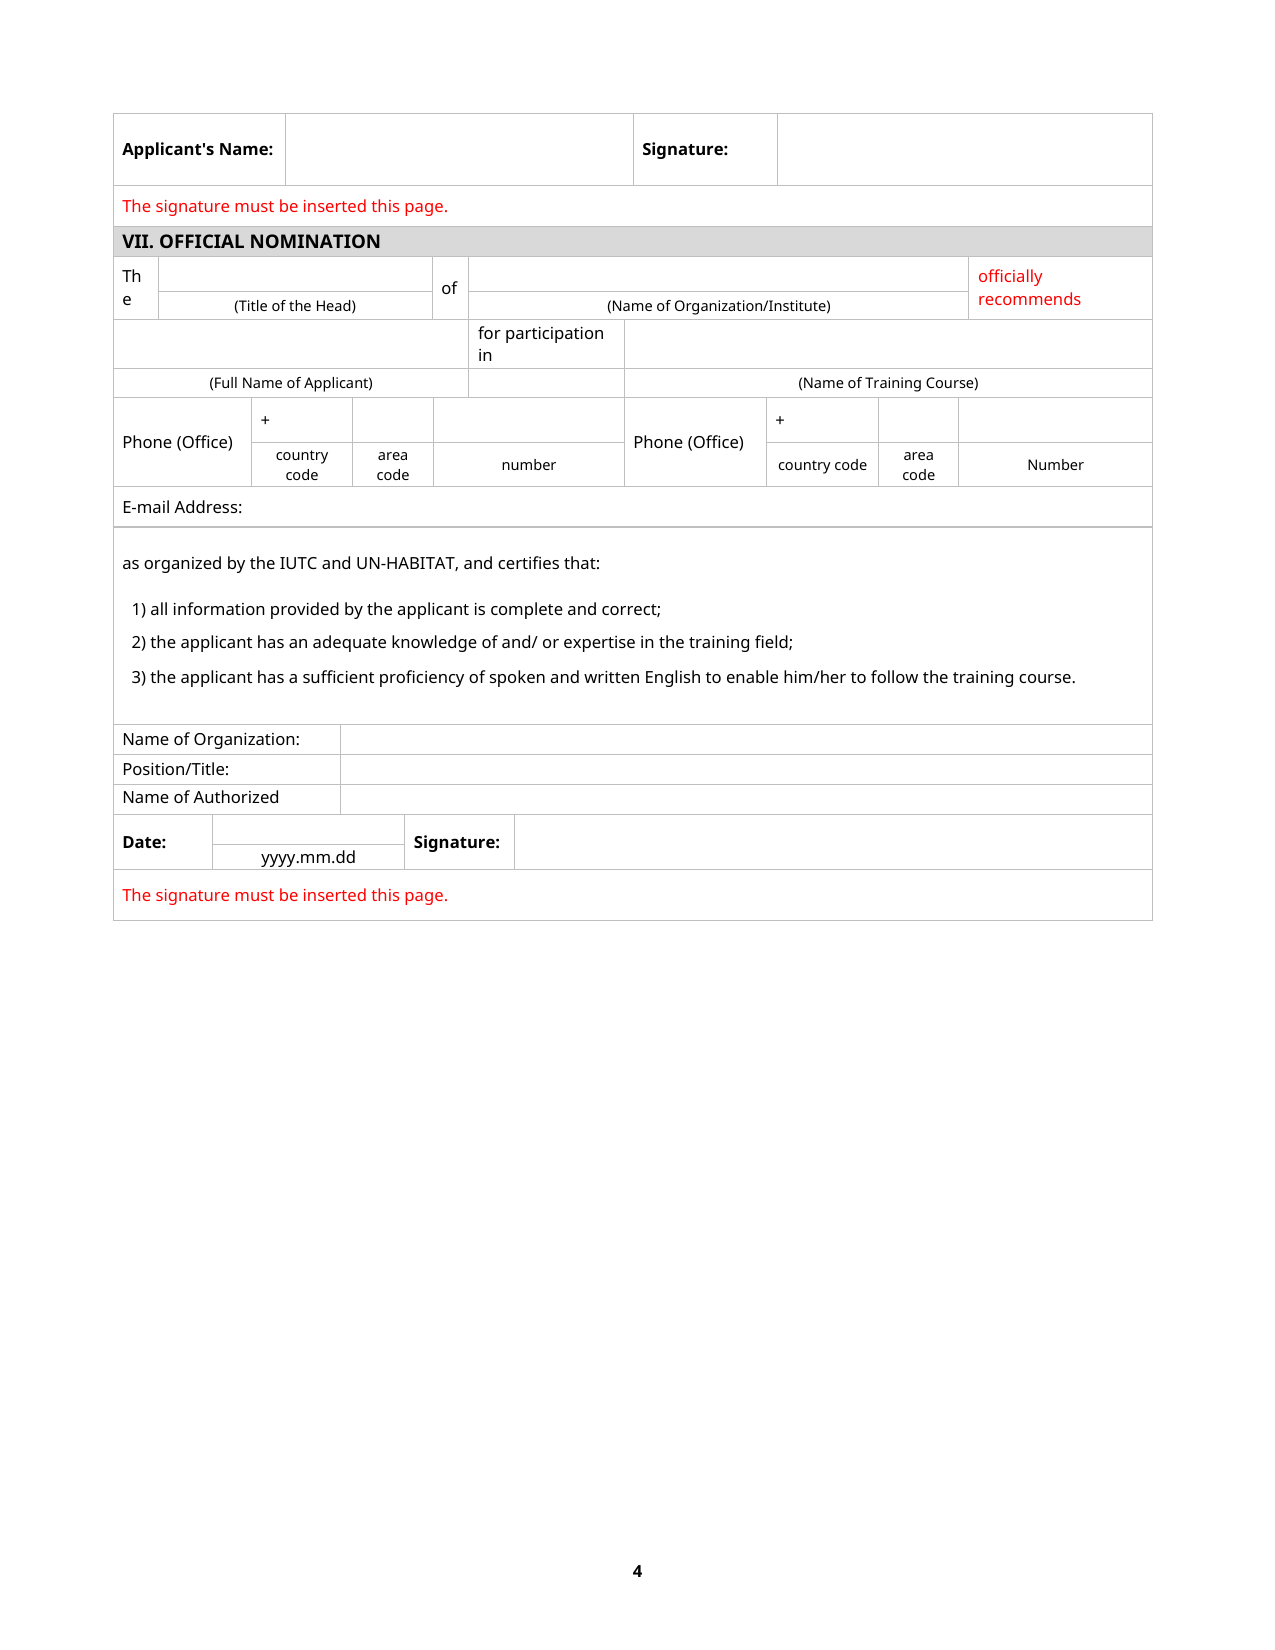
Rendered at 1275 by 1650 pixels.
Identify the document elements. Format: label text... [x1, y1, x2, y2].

table_cell [213, 815, 404, 843]
table_cell (Name of Organization/Institute) [469, 292, 968, 319]
table_cell [625, 320, 1152, 368]
table_cell [469, 257, 968, 291]
table_cell (Title of the Head) [159, 292, 432, 319]
table_cell [114, 320, 468, 368]
table_cell Phone (Office) [625, 398, 766, 486]
table_cell Signature: [405, 815, 514, 869]
table_cell [959, 398, 1152, 442]
table_cell area code [879, 443, 958, 486]
table_cell yyyy.mm.dd [213, 845, 404, 869]
table_cell number [434, 443, 624, 486]
table_cell [159, 257, 432, 291]
table_cell country code [767, 443, 878, 486]
table_cell Signature: [634, 114, 777, 185]
table_cell [341, 725, 1152, 753]
table_cell + [252, 398, 352, 442]
table_cell Date: [114, 815, 212, 869]
table_cell [286, 114, 633, 185]
table_cell officially recommends [969, 257, 1152, 319]
table_cell of [433, 257, 468, 319]
table_cell as organized by the IUTC and UN-HABITAT, and certifies that: 1) all information provided by the applicant is complete and correct; 2) the applicant has an adequate knowledge of and/ or expertise in the training field; 3) the applicant has a sufficient proficiency of spoken and written English to enable him/her to follow the training course. [114, 528, 1152, 723]
table_cell country code [252, 443, 352, 486]
table_cell The signature must be inserted this page. [114, 186, 1152, 226]
table_cell (Full Name of Applicant) [114, 369, 468, 397]
table_cell E-mail Address: [114, 487, 1152, 526]
table_cell Applicant's Name: [114, 114, 285, 185]
table_cell area code [353, 443, 433, 486]
table_cell [434, 398, 624, 442]
table_cell Phone (Office) [114, 398, 251, 486]
table_cell + [767, 398, 878, 442]
table_cell [469, 369, 624, 397]
table_cell Name of Organization: [114, 725, 340, 753]
table_cell [353, 398, 433, 442]
table_cell [341, 755, 1152, 783]
table_cell Position/Title: [114, 755, 340, 783]
table_cell The [114, 257, 158, 319]
table_cell VII. OFFICIAL NOMINATION [114, 227, 1152, 256]
table_cell [778, 114, 1152, 185]
table_cell [341, 785, 1152, 813]
table_cell (Name of Training Course) [625, 369, 1152, 397]
table_cell [879, 398, 958, 442]
table_cell The signature must be inserted this page. [114, 870, 1152, 919]
table_cell Number [959, 443, 1152, 486]
table_cell Name of Authorized Official: [114, 785, 340, 813]
table_cell [515, 815, 1152, 869]
table_cell for participation in [469, 320, 624, 368]
